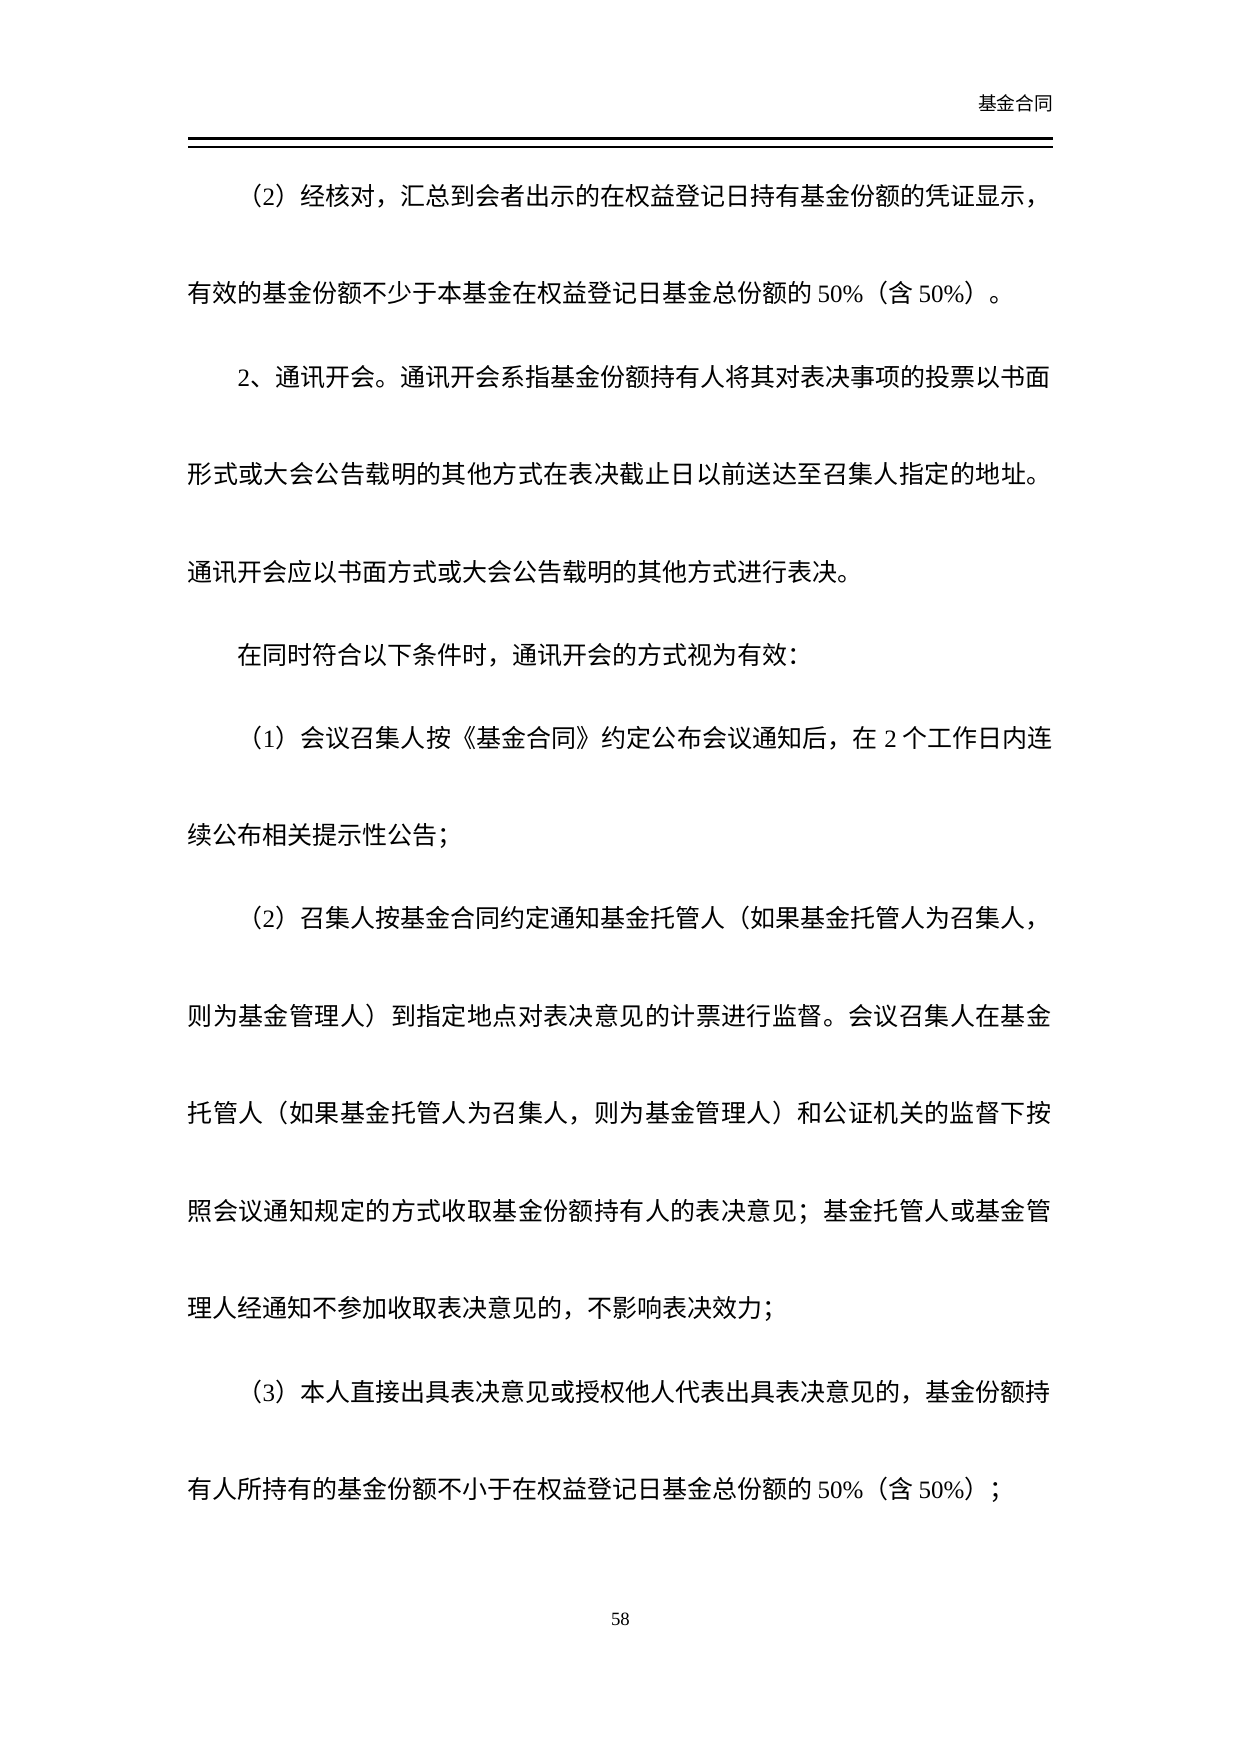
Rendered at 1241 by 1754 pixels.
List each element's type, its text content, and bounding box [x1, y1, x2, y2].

text （1）会议召集人按《基金合同》约定公布会议通知后，在2个工作日内连续公布相关提示性公告； [187, 704, 1053, 866]
text （2）经核对，汇总到会者出示的在权益登记日持有基金份额的凭证显示，有效的基金份额不少于本基金在权益登记日基金总份额的50%（含50%）。 [187, 162, 1053, 324]
text 在同时符合以下条件时，通讯开会的方式视为有效： [187, 621, 1053, 686]
text 2、通讯开会。通讯开会系指基金份额持有人将其对表决事项的投票以书面形式或大会公告载明的其他方式在表决截止日以前送达至召集人指定的地址。通讯开会应以书面方式或大会公告载明的其他方式进行表决。 [187, 343, 1053, 603]
text （3）本人直接出具表决意见或授权他人代表出具表决意见的，基金份额持有人所持有的基金份额不小于在权益登记日基金总份额的50%（含50%）； [187, 1358, 1053, 1520]
text （2）召集人按基金合同约定通知基金托管人（如果基金托管人为召集人，则为基金管理人）到指定地点对表决意见的计票进行监督。会议召集人在基金托管人（如果基金托管人为召集人，则为基金管理人）和公证机关的监督下按照会议通知规定的方式收取基金份额持有人的表决意见；基金托管人或基金管理人经通知不参加收取表决意见的，不影响表决效力； [187, 884, 1053, 1339]
